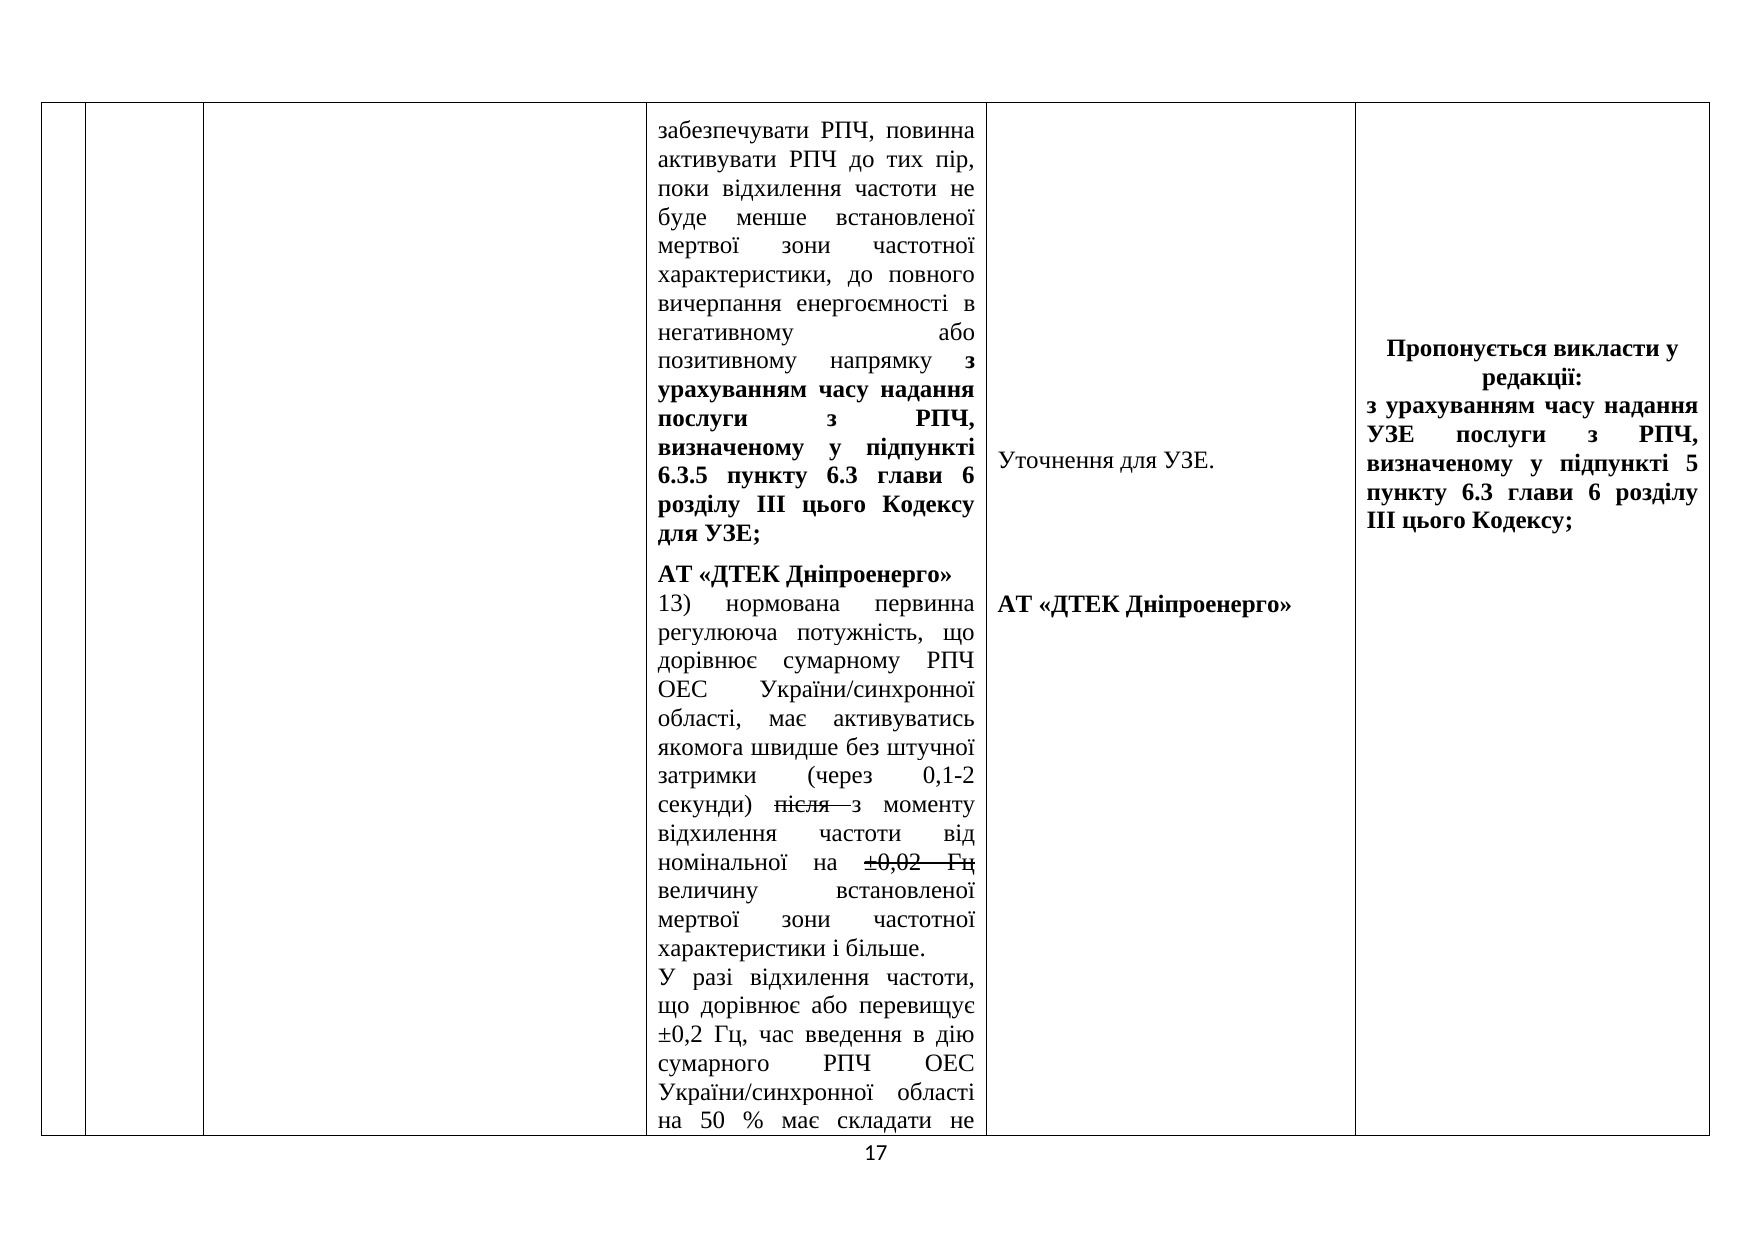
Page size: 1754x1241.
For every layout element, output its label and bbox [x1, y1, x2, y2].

table_cell [987, 103, 1355, 1135]
table_cell [86, 103, 203, 1135]
table_cell [204, 103, 646, 1135]
table_cell [647, 103, 986, 1135]
table_cell [42, 103, 85, 1135]
table_cell [1356, 103, 1709, 1135]
